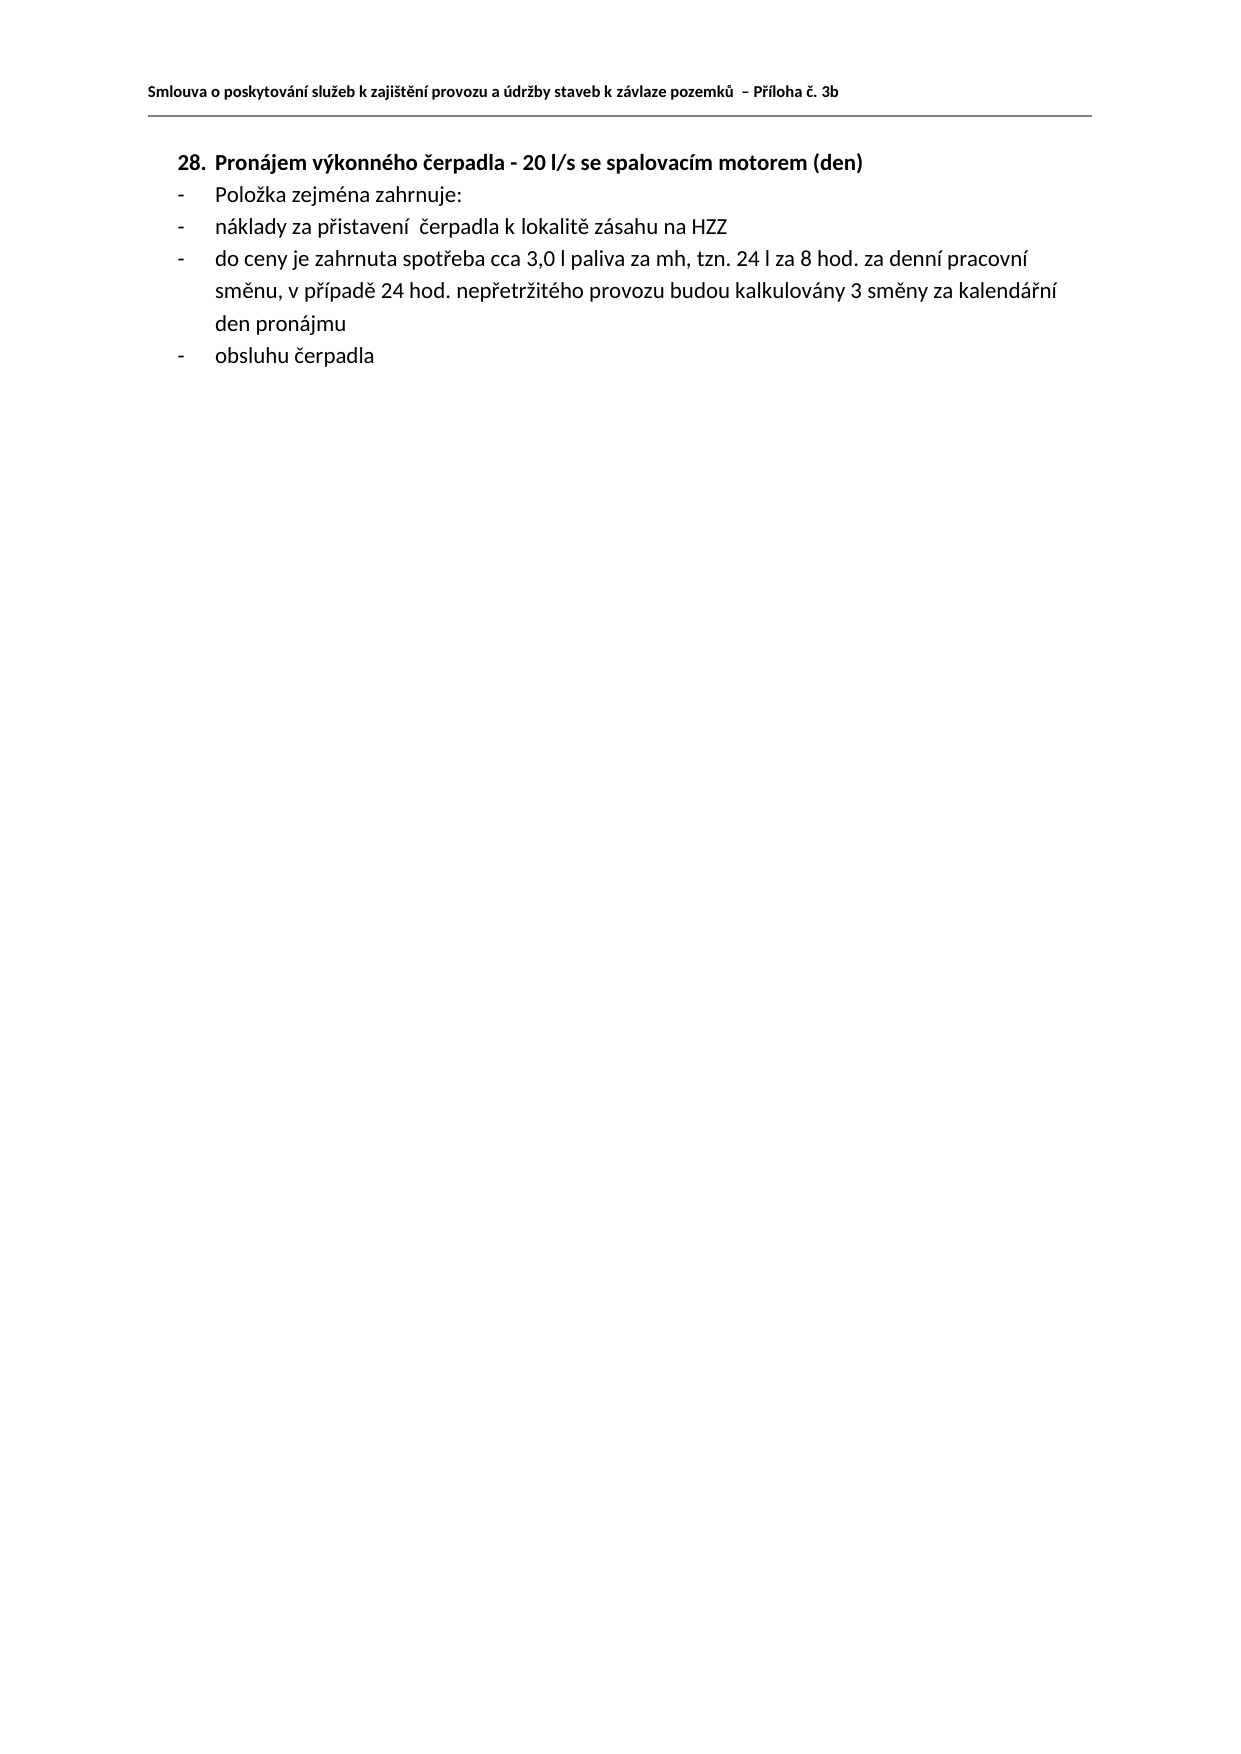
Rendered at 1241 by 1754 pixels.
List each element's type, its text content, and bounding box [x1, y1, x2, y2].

list náklady za přistavení čerpadla k lokalitě zásahu na HZZ [177, 212, 1092, 240]
list Položka zejména zahrnuje: [177, 180, 1092, 208]
list obsluhu čerpadla [177, 341, 1092, 369]
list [177, 244, 1092, 337]
list Pronájem výkonného čerpadla - 20 l/s se spalovacím motorem (den) [177, 148, 1092, 176]
